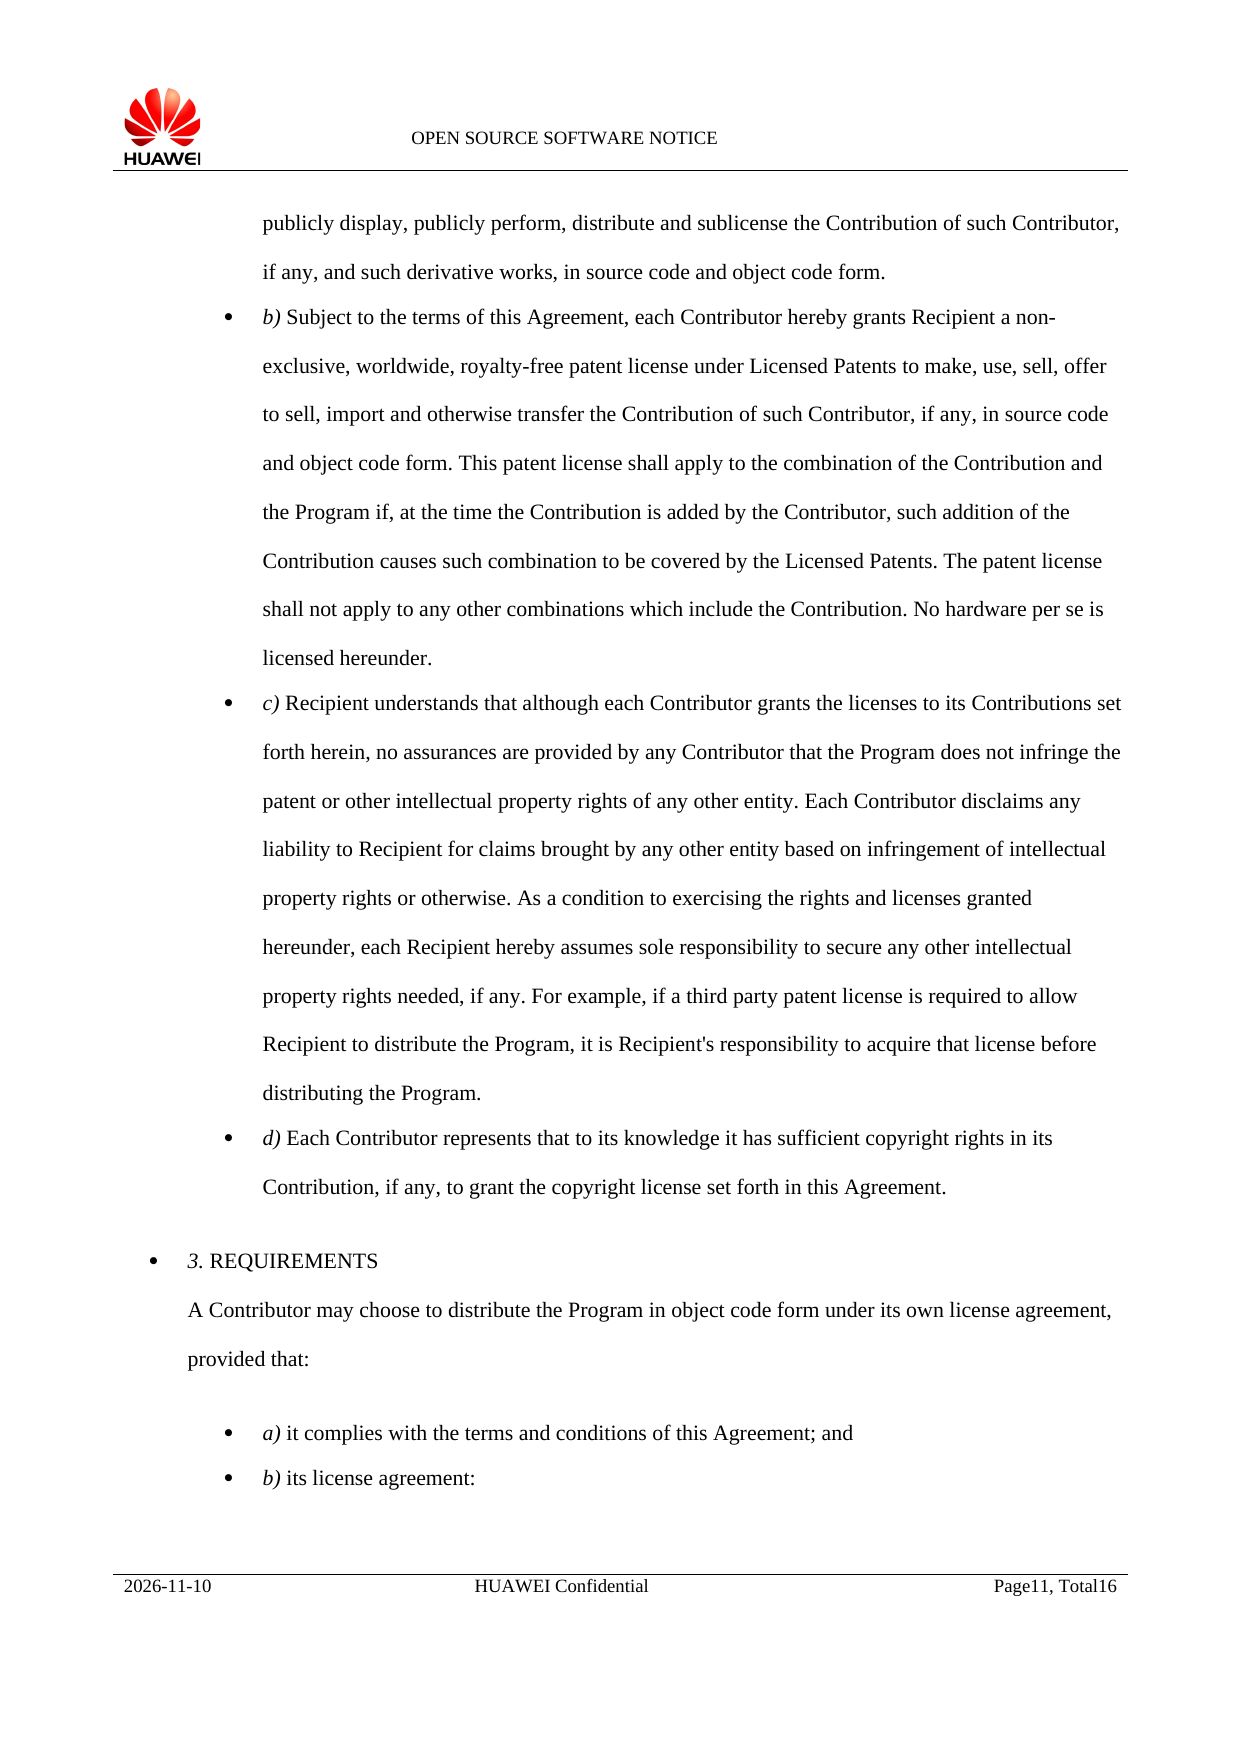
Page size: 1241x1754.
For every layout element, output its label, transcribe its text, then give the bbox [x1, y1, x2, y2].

list c) Recipient understands that although each Contributor grants the licenses to its Contributions set forth herein, no assurances are provided by any Contributor that the Program does not infringe the patent or other intellectual property rights of any other entity. Each Contributor disclaims any liability to Recipient for claims brought by any other entity based on infringement of intellectual property rights or otherwise. As a condition to exercising the rights and licenses granted hereunder, each Recipient hereby assumes sole responsibility to secure any other intellectual property rights needed, if any. For example, if a third party patent license is required to allow Recipient to distribute the Program, it is Recipient's responsibility to acquire that license before distributing the Program. [225, 687, 1128, 1109]
list b) Subject to the terms of this Agreement, each Contributor hereby grants Recipient a non-exclusive, worldwide, royalty-free patent license under Licensed Patents to make, use, sell, offer to sell, import and otherwise transfer the Contribution of such Contributor, if any, in source code and object code form. This patent license shall apply to the combination of the Contribution and the Program if, at the time the Contribution is added by the Contributor, such addition of the Contribution causes such combination to be covered by the Licensed Patents. The patent license shall not apply to any other combinations which include the Contribution. No hardware per se is licensed hereunder. [225, 300, 1128, 674]
list d) Each Contributor represents that to its knowledge it has sufficient copyright rights in its Contribution, if any, to grant the copyright license set forth in this Agreement. [225, 1122, 1128, 1203]
list a) it complies with the terms and conditions of this Agreement; and [225, 1416, 1128, 1449]
picture [124, 88, 201, 165]
list b) its license agreement: [225, 1462, 1128, 1494]
list 3. REQUIREMENTS A Contributor may choose to distribute the Program in object code form under its own license agreement, provided that: [150, 1245, 1128, 1375]
